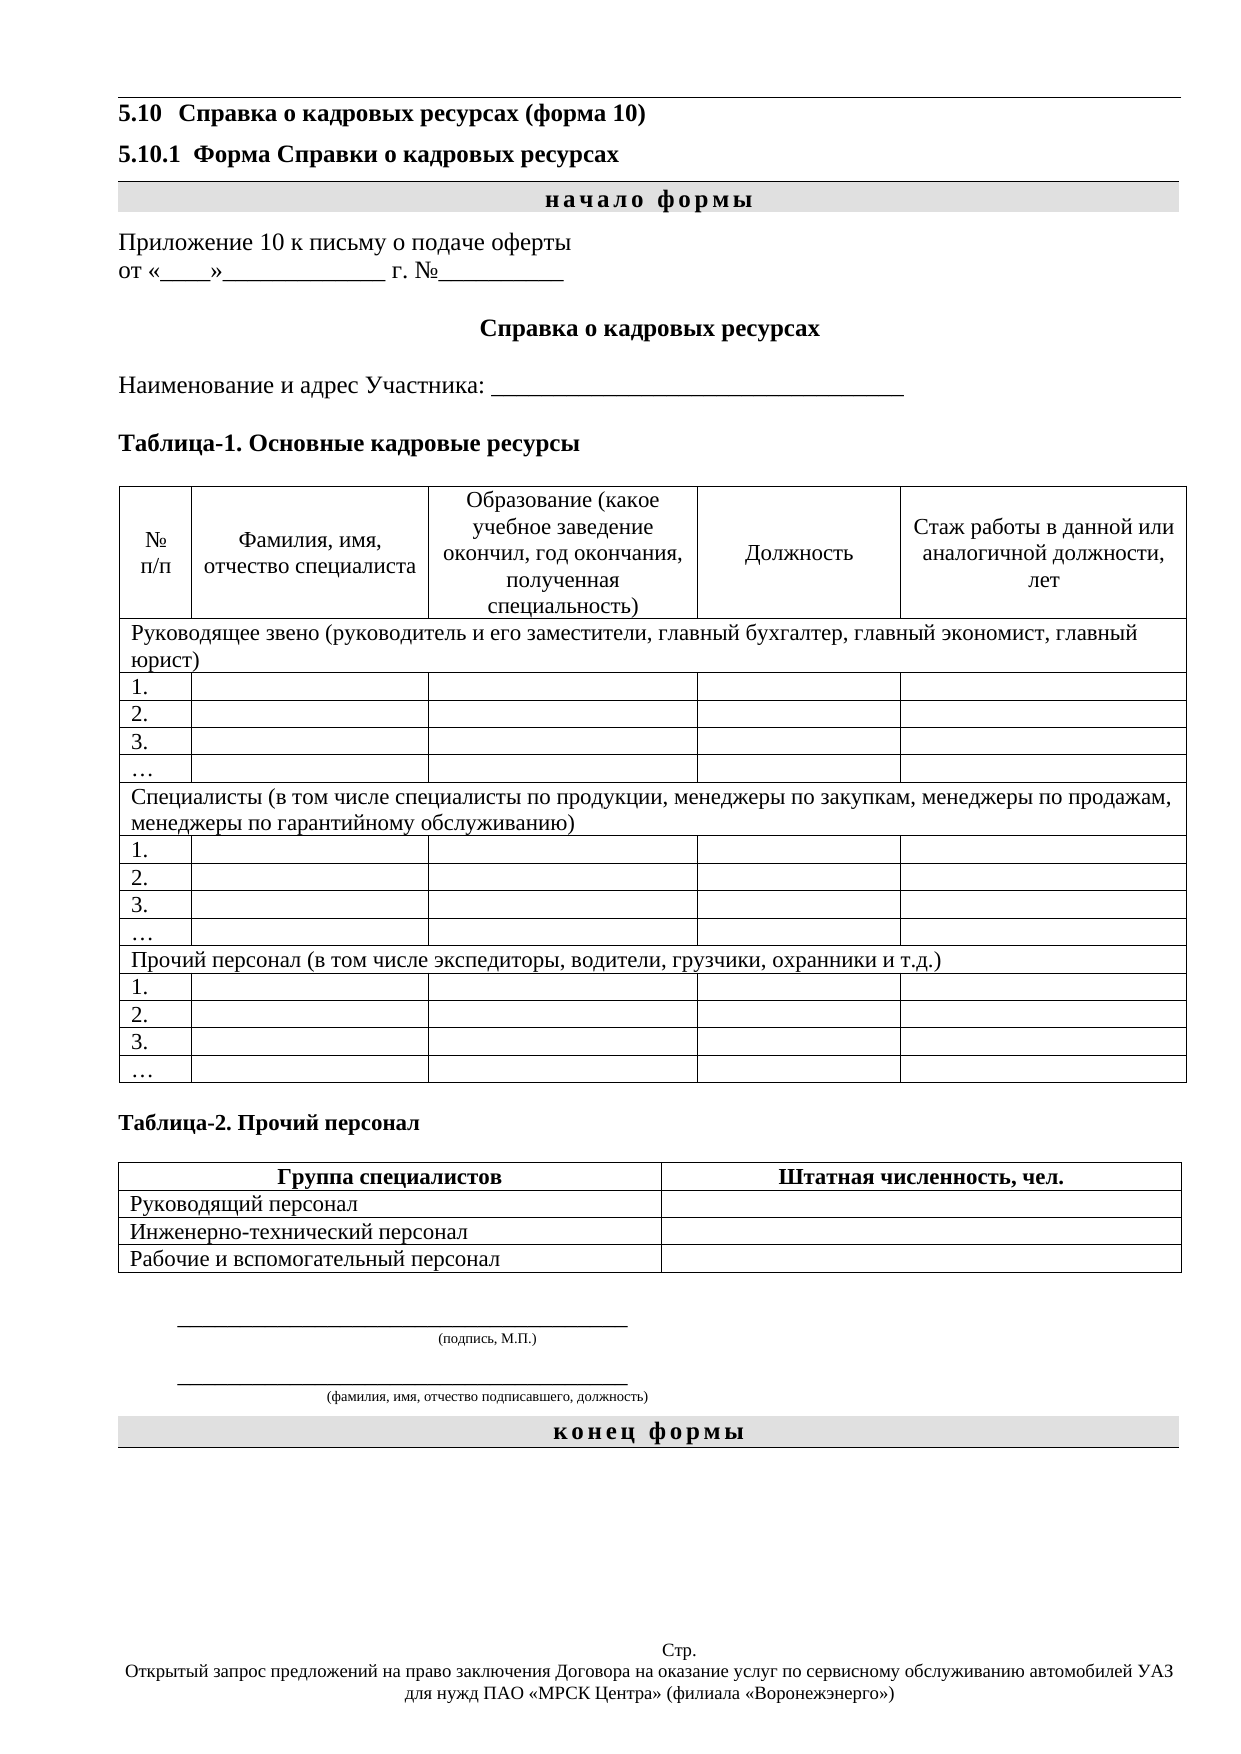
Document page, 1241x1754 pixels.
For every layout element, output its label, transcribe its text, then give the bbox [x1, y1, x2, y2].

text Справка о кадровых ресурсах [118, 313, 1181, 342]
text Таблица-1. Основные кадровые ресурсы [118, 428, 1181, 457]
table_cell [429, 1028, 697, 1054]
table_cell [120, 1028, 191, 1054]
table_cell [192, 673, 428, 699]
table_cell [120, 728, 191, 754]
text ____________________________________ [118, 1301, 1181, 1330]
table_cell [901, 919, 1186, 945]
table_cell [192, 974, 428, 1000]
table_cell [901, 1001, 1186, 1027]
table_cell … [120, 1056, 191, 1082]
table_header Должность [698, 487, 900, 618]
table_cell [192, 1056, 428, 1082]
text начало формы [118, 182, 1179, 212]
table_cell Инженерно-технический персонал [119, 1218, 661, 1244]
table_cell [698, 673, 900, 699]
text Приложение 10 к письму о подаче оферты от «____»_____________ г. №__________ [118, 227, 1181, 284]
table_cell [698, 919, 900, 945]
table_cell [120, 673, 191, 699]
table_header Стаж работы в данной или аналогичной должности, лет [901, 487, 1186, 618]
table_cell [429, 1001, 697, 1027]
table_cell [698, 1028, 900, 1054]
table_cell [698, 864, 900, 890]
table_cell … [120, 919, 191, 945]
text (подпись, М.П.) [118, 1330, 797, 1359]
table_cell [192, 701, 428, 727]
text ____________________________________ [118, 1359, 1181, 1388]
table_cell [901, 673, 1186, 699]
table_cell [662, 1218, 1181, 1244]
text конец формы [118, 1416, 1179, 1447]
table_cell [429, 974, 697, 1000]
table_cell [192, 836, 428, 863]
table_cell [698, 755, 900, 782]
table_cell [429, 891, 697, 918]
text Наименование и адрес Участника: _________________________________ [118, 371, 1181, 399]
table_cell [698, 974, 900, 1000]
table_cell [429, 1056, 697, 1082]
table_cell [120, 891, 191, 918]
table_cell [120, 1001, 191, 1027]
table_cell [429, 755, 697, 782]
text (фамилия, имя, отчество подписавшего, должность) [118, 1388, 797, 1416]
table_cell [662, 1191, 1181, 1217]
table_cell [698, 728, 900, 754]
table_cell Специалисты (в том числе специалисты по продукции, менеджеры по закупкам, менеджеры по продажам, менеджеры по гарантийному обслуживанию) [120, 783, 1186, 835]
table_cell [698, 891, 900, 918]
table_cell [429, 673, 697, 699]
table_cell [192, 755, 428, 782]
table_cell [901, 836, 1186, 863]
table_header Образование (какое учебное заведение окончил, год окончания, полученная специальность) [429, 487, 697, 618]
table_cell [901, 1056, 1186, 1082]
table_cell [120, 701, 191, 727]
text Таблица-2. Прочий персонал [118, 1109, 1181, 1136]
table_cell [698, 836, 900, 863]
table_header Группа специалистов [119, 1163, 661, 1189]
table_cell [698, 701, 900, 727]
table_cell Руководящее звено (руководитель и его заместители, главный бухгалтер, главный экономист, главный юрист) [120, 619, 1186, 672]
table_cell [901, 701, 1186, 727]
table_cell [192, 919, 428, 945]
table_cell [901, 728, 1186, 754]
table_cell [192, 1001, 428, 1027]
table_cell [429, 728, 697, 754]
table_cell Руководящий персонал [119, 1191, 661, 1217]
table_header № п/п [120, 487, 191, 618]
table_cell [698, 1001, 900, 1027]
table_cell [429, 919, 697, 945]
table_cell [192, 1028, 428, 1054]
table_cell [429, 701, 697, 727]
table_cell [192, 891, 428, 918]
table_cell [429, 836, 697, 863]
table_cell [901, 864, 1186, 890]
table_cell [901, 974, 1186, 1000]
table_cell [901, 755, 1186, 782]
table_cell … [120, 755, 191, 782]
table_cell [120, 836, 191, 863]
table_cell [192, 728, 428, 754]
subtitle Форма Справки о кадровых ресурсах [118, 139, 1181, 168]
table_cell [662, 1245, 1181, 1272]
table_cell [901, 891, 1186, 918]
table_cell [120, 864, 191, 890]
table_cell Рабочие и вспомогательный персонал [119, 1245, 661, 1272]
table_cell [192, 864, 428, 890]
table_cell [429, 864, 697, 890]
subtitle Справка о кадровых ресурсах (форма 10) [118, 98, 1181, 127]
table_cell Прочий персонал (в том числе экспедиторы, водители, грузчики, охранники и т.д.) [120, 946, 1186, 972]
table_cell [120, 974, 191, 1000]
table_cell [901, 1028, 1186, 1054]
table_header Штатная численность, чел. [662, 1163, 1181, 1189]
table_cell [698, 1056, 900, 1082]
table_header Фамилия, имя, отчество специалиста [192, 487, 428, 618]
